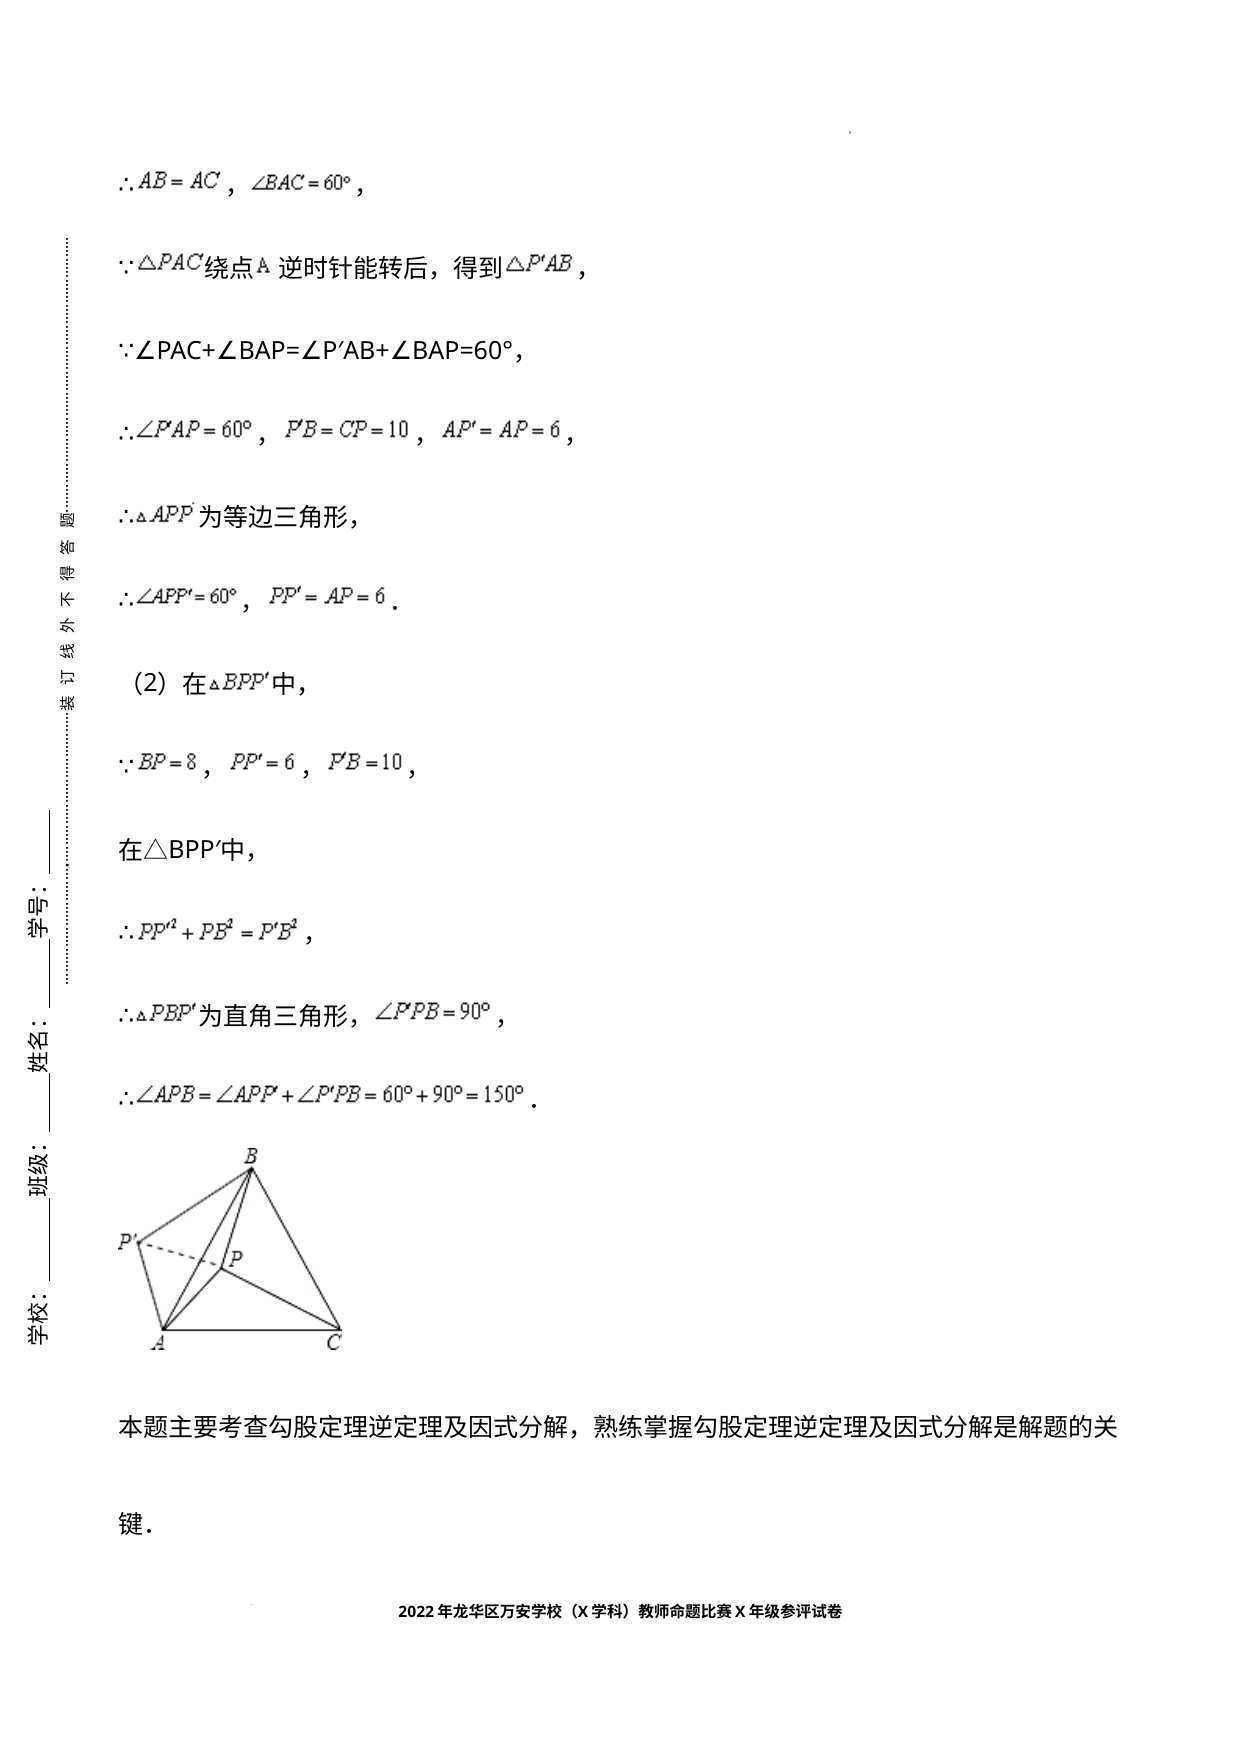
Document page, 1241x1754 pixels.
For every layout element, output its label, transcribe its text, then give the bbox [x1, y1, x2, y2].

picture [254, 253, 278, 278]
picture [373, 998, 496, 1026]
picture [118, 1148, 342, 1350]
picture [134, 249, 205, 278]
picture [502, 250, 577, 278]
text ∴， [118, 899, 1122, 964]
text ∴，， [118, 151, 1122, 216]
text ∴为等边三角形， [118, 483, 1122, 548]
text 在△BPP′中， [118, 816, 1122, 881]
picture [134, 914, 303, 943]
text ∵绕点逆时针能转后，得到， [118, 234, 1122, 299]
text （2）在中， [118, 650, 1122, 715]
text 本题主要考查勾股定理逆定理及因式分解，熟练掌握勾股定理逆定理及因式分解是解题的关键． [118, 1393, 1122, 1555]
picture [207, 669, 272, 693]
picture [249, 170, 355, 195]
picture [134, 1000, 199, 1026]
picture [134, 749, 202, 776]
picture [324, 749, 406, 776]
picture [438, 416, 564, 444]
text ∴，． [118, 567, 1122, 632]
text ∴． [118, 1065, 1122, 1130]
picture [134, 167, 225, 195]
picture [265, 583, 389, 610]
picture [134, 416, 256, 444]
text ∵∠PAC+∠BAP=∠P′AB+∠BAP=60°， [118, 317, 1122, 382]
text ∵，，， [118, 733, 1122, 798]
picture [226, 749, 300, 776]
picture [134, 498, 199, 527]
text ∴，，， [118, 400, 1122, 465]
picture [134, 1081, 528, 1109]
picture [134, 584, 241, 610]
text ∴为直角三角形，， [118, 982, 1122, 1047]
picture [281, 416, 414, 444]
